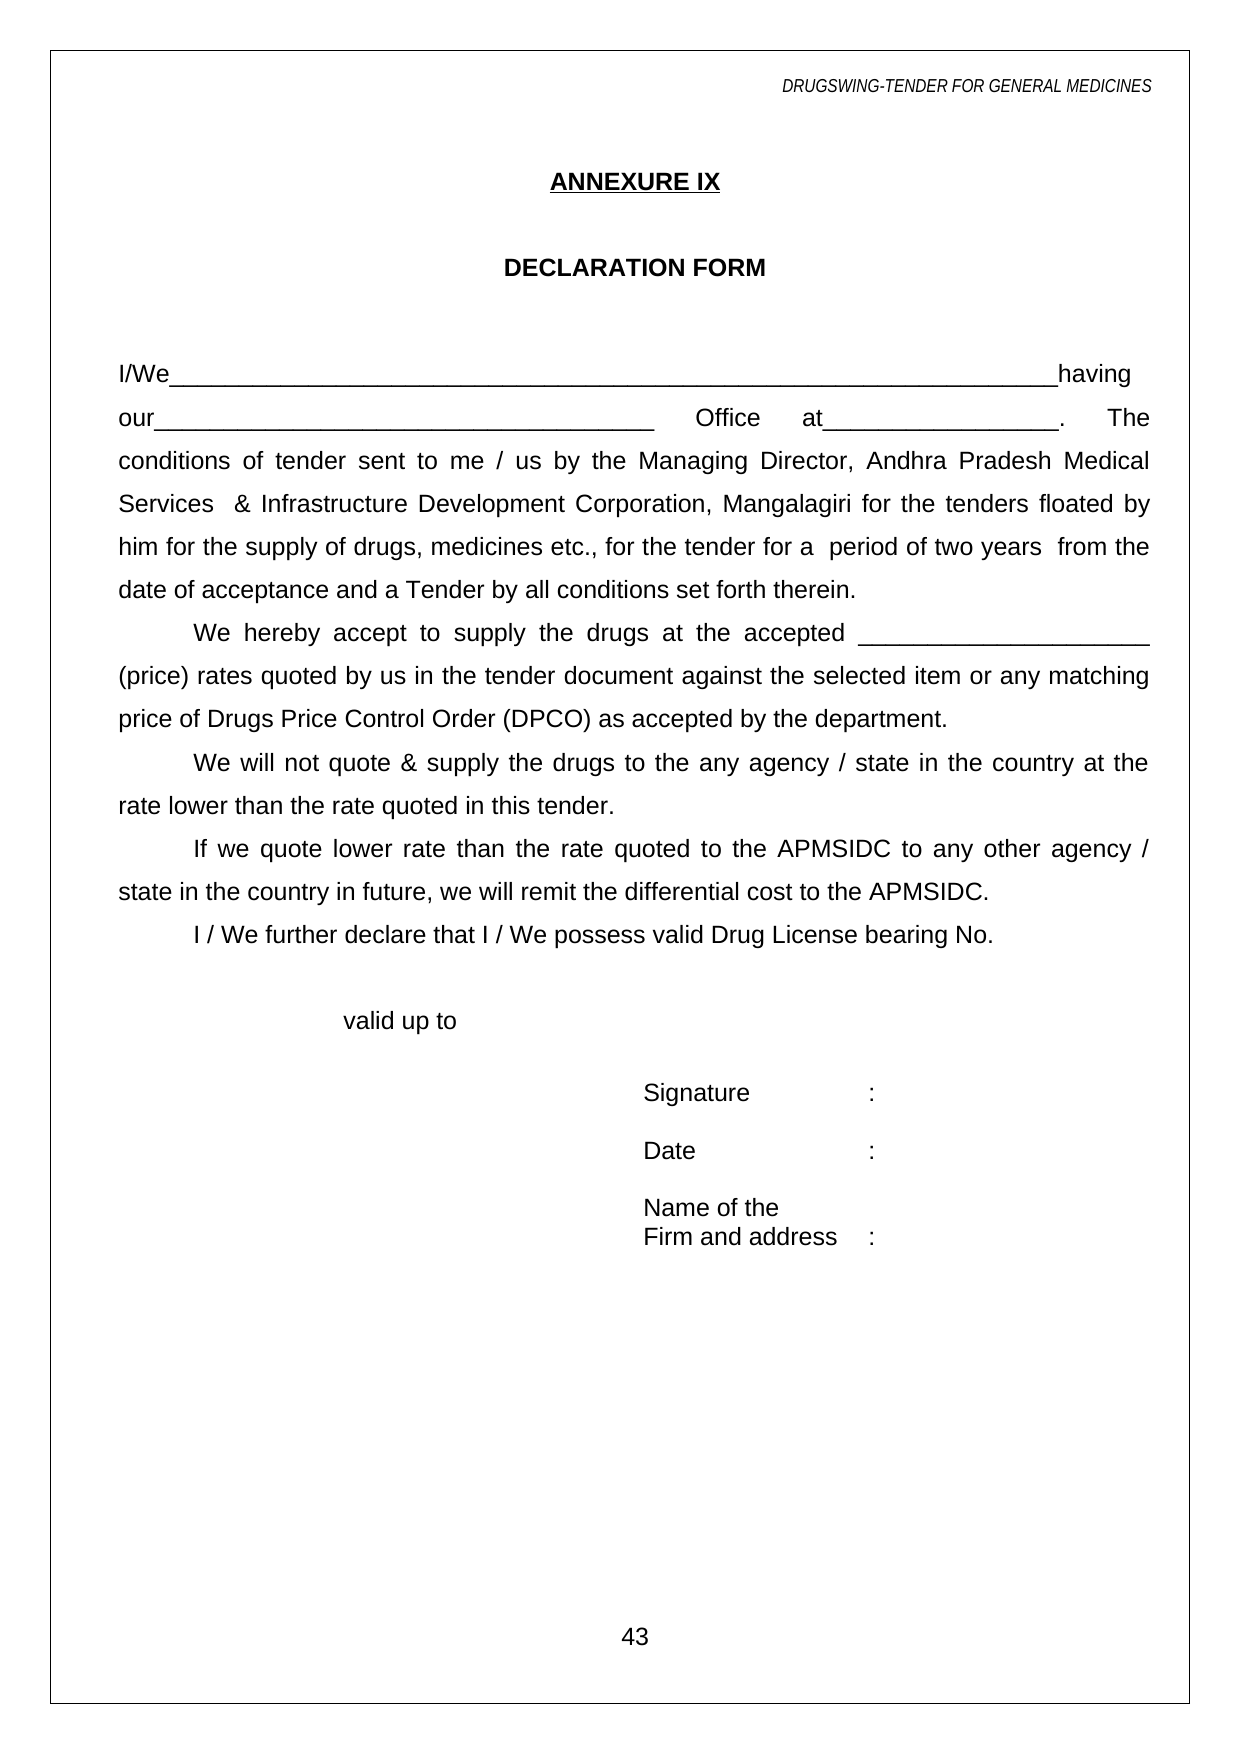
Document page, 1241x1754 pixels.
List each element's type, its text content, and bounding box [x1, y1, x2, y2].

text Signature : [118, 1078, 1152, 1107]
text Name of the [118, 1193, 1152, 1222]
text Firm and address : [118, 1222, 1152, 1251]
text Date : [118, 1136, 1152, 1164]
text We will not quote & supply the drugs to the any agency / state in the country at the rate lower than the rate quoted in this tender. [118, 747, 1152, 819]
text DECLARATION FORM [118, 253, 1152, 282]
text I / We further declare that I / We possess valid Drug License bearing No. [118, 920, 1152, 949]
text valid up to [118, 1006, 1152, 1035]
subtitle ANNEXURE IX [118, 167, 1152, 196]
text We hereby accept to supply the drugs at the accepted _____________________ (price) rates quoted by us in the tender document against the selected item or any matching price of Drugs Price Control Order (DPCO) as accepted by the department. [118, 618, 1152, 733]
text I/We________________________________________________________________having our____________________________________ Office at_________________. The conditions of tender sent to me / us by the Managing Director, Andhra Pradesh Medical Services & Infrastructure Development Corporation, Mangalagiri for the tenders floated by him for the supply of drugs, medicines etc., for the tender for a period of two years from the date of acceptance and a Tender by all conditions set forth therein. [118, 311, 1152, 604]
text If we quote lower rate than the rate quoted to the APMSIDC to any other agency / state in the country in future, we will remit the differential cost to the APMSIDC. [118, 834, 1152, 906]
